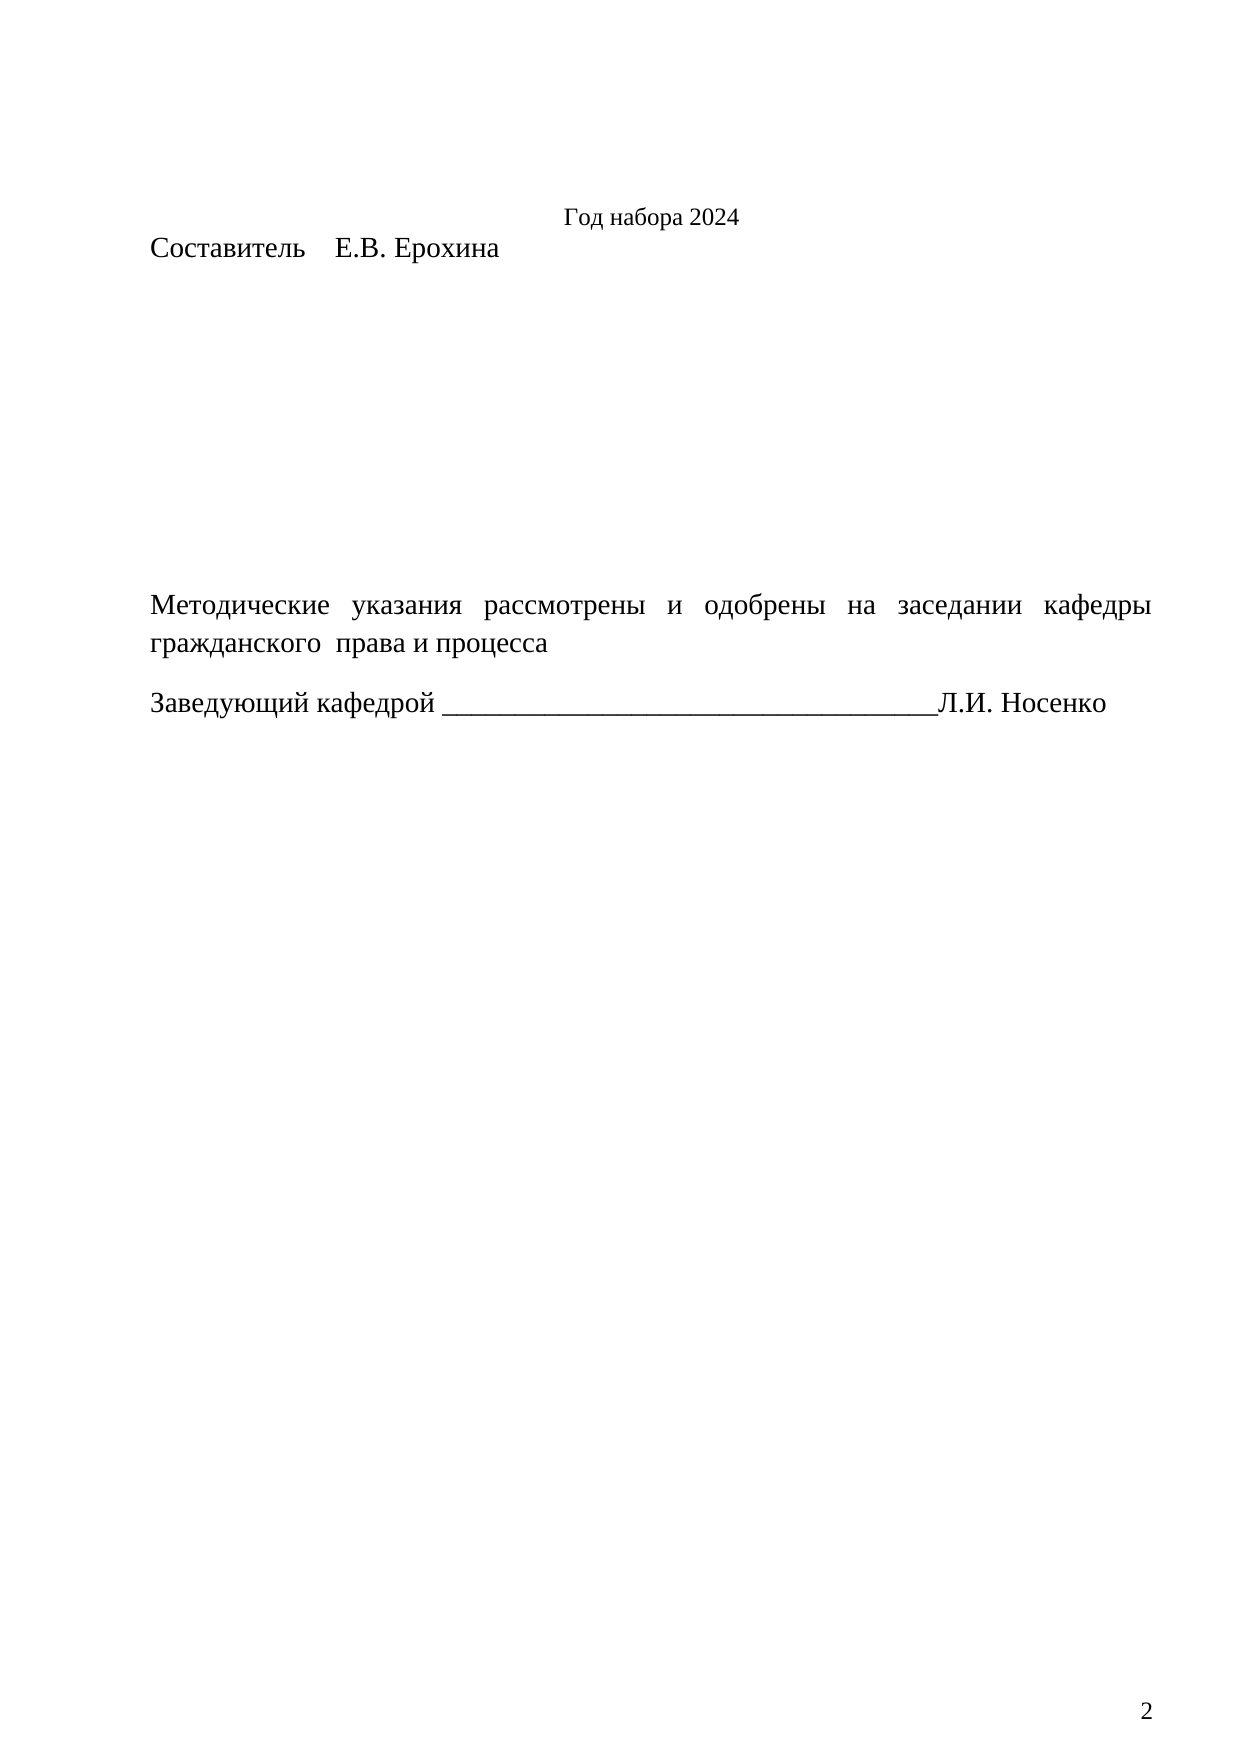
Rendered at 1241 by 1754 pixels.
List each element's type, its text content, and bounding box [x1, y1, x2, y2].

text Год набора 2024 [150, 202, 1153, 231]
text Методические указания рассмотрены и одобрены на заседании кафедры гражданского права и процесса [150, 587, 1153, 659]
text Заведующий кафедрой __________________________________Л.И. Носенко [150, 685, 1153, 718]
text Составитель Е.В. Ерохина [150, 231, 1153, 264]
